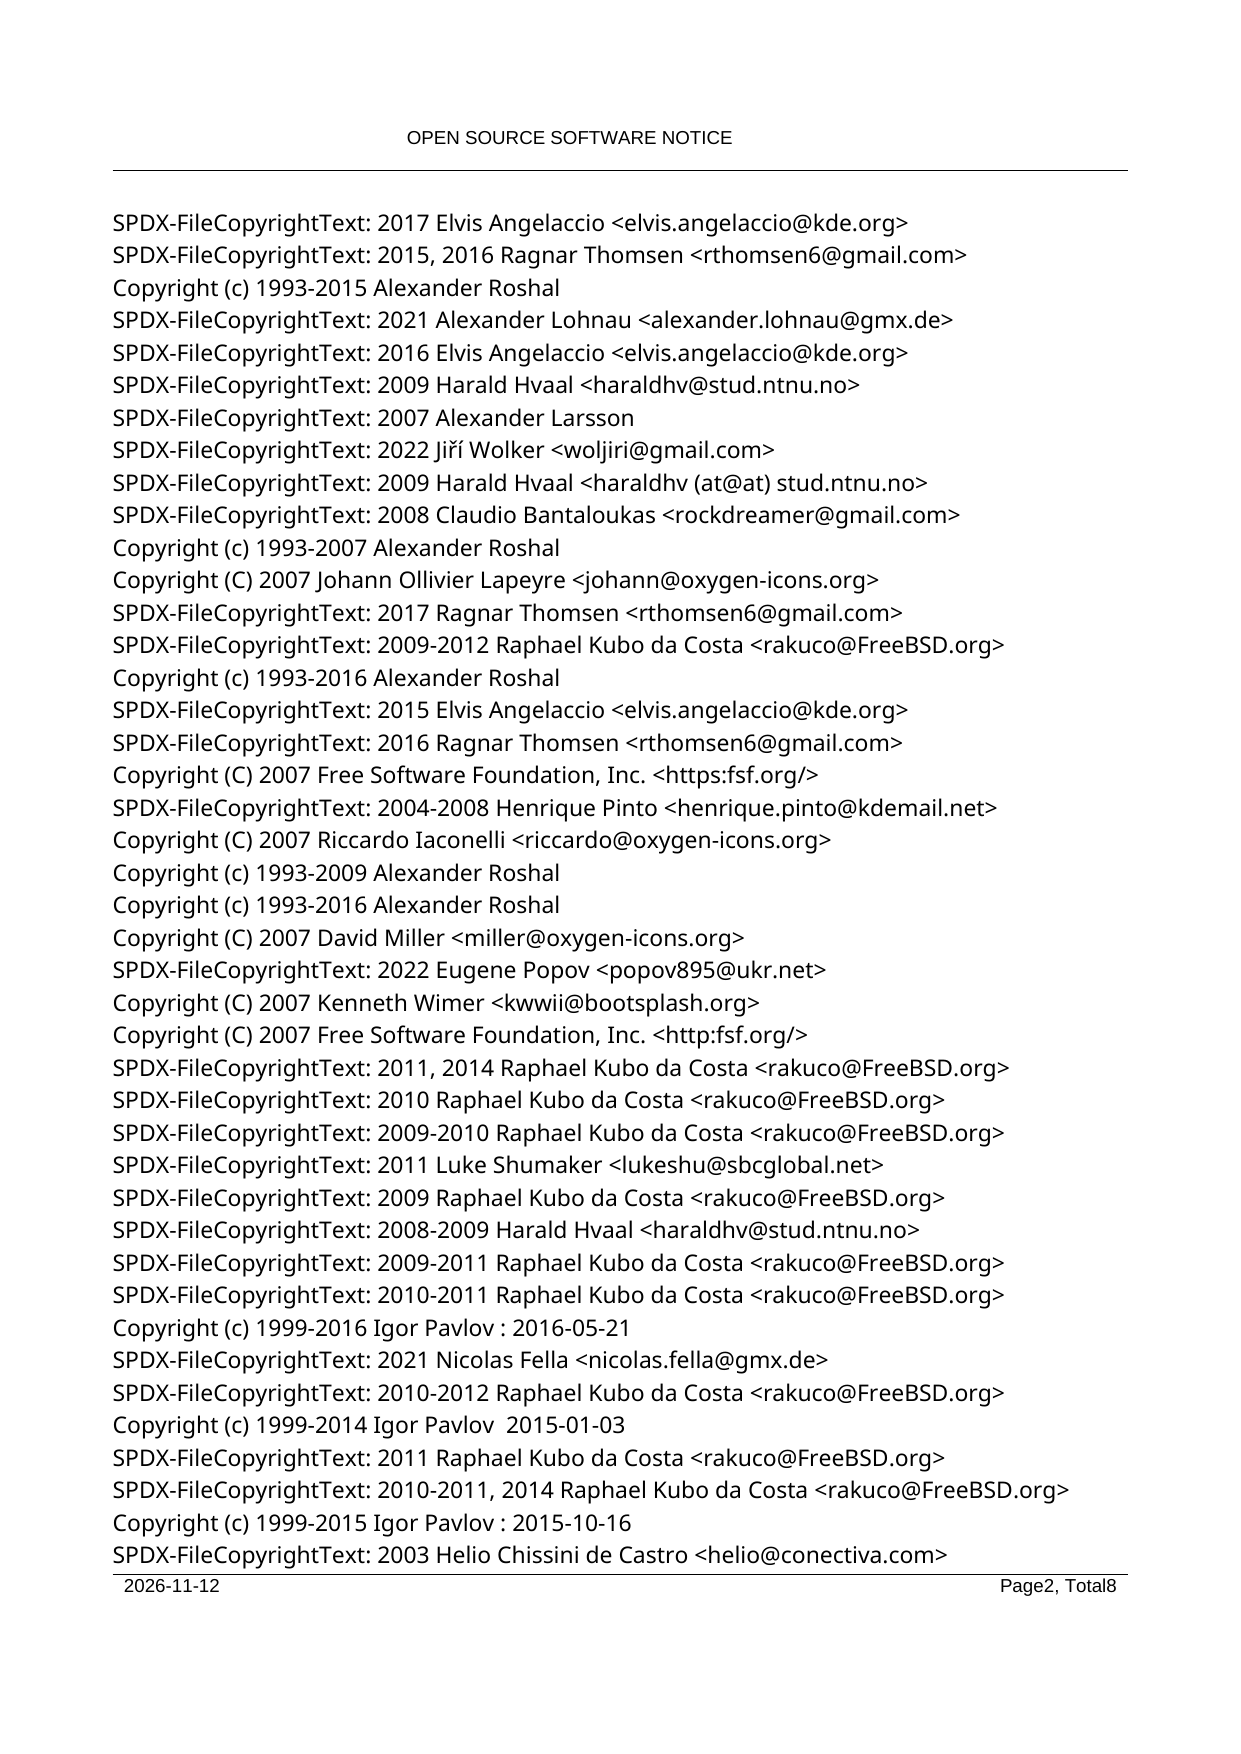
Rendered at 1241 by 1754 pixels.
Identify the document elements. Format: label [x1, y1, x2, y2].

text [112, 206, 1128, 1571]
